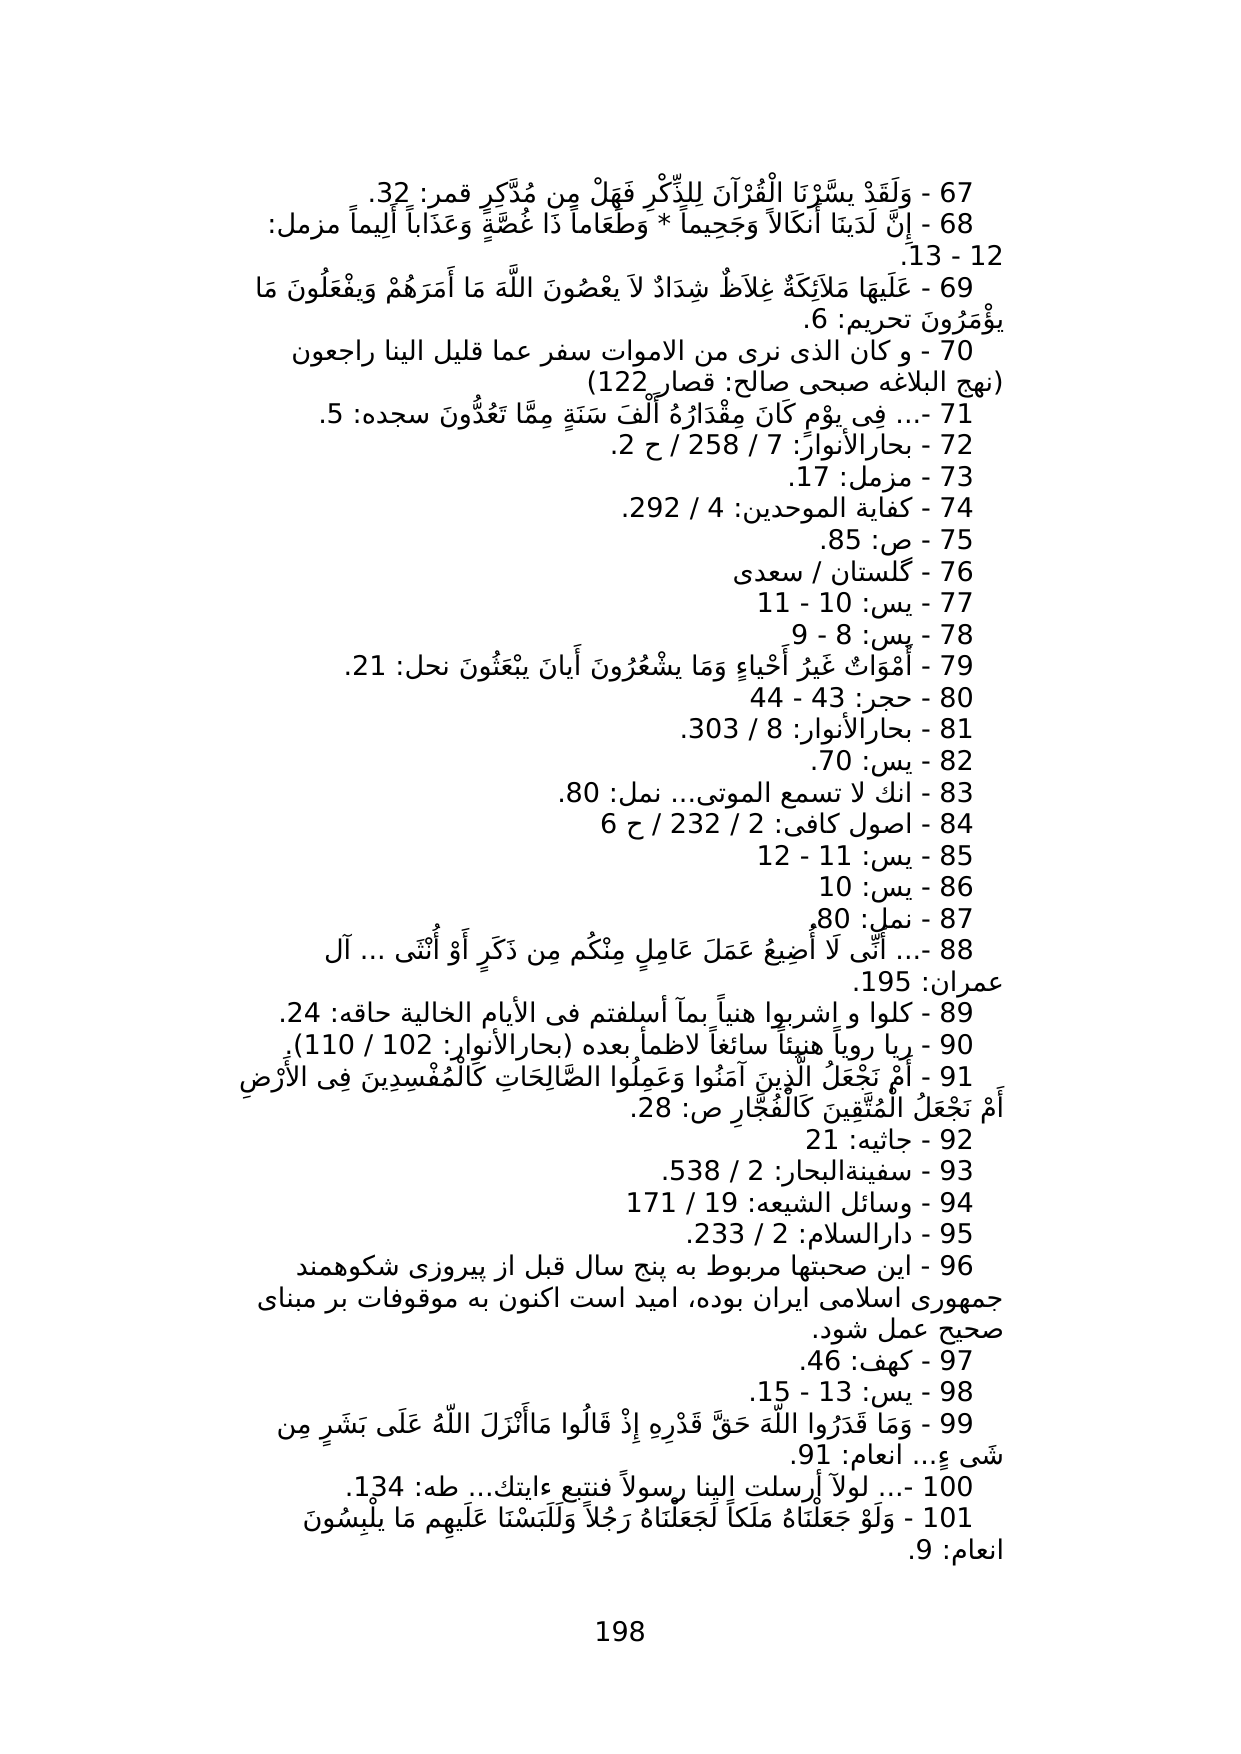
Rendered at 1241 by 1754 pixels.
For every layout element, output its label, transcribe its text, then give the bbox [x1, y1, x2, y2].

text 83 - انك لا تسمع الموتى... نمل: 80. [236, 777, 1004, 808]
text 84 - اصول كافى: 2 / 232 / ح 6 [236, 808, 1004, 840]
text 95 - دارالسلام: 2 / 233. [236, 1219, 1004, 1250]
text 89 - كلوا و اشربوا هنیاً بمآ أسلفتم فى الأیام الخالیة حاقه: 24. [236, 998, 1004, 1029]
text 69 - عَلَیهَا مَلاَئِكَةٌ غِلاَظٌ شِدَادٌ لاَ یعْصُونَ اللَّهَ مَا أَمَرَهُمْ وَیفْعَلُونَ مَا یؤْمَرُونَ تحریم: 6. [236, 272, 1004, 335]
text 96 - این صحبتها مربوط به پنج سال قبل از پیروزى شكوهمند جمهورى اسلامى ایران بوده، امید است اكنون به موقوفات بر مبناى صحیح عمل شود. [236, 1250, 1004, 1345]
text 92 - جاثیه: 21 [236, 1124, 1004, 1156]
text 82 - یس: 70. [236, 745, 1004, 777]
text 94 - وسائل الشیعه: 19 / 171 [236, 1187, 1004, 1219]
text 87 - نمل: 80. [236, 903, 1004, 935]
text 101 - وَلَوْ جَعَلْنَاهُ مَلَكاً لَجَعَلْنَاهُ رَجُلاً وَلَلَبَسْنَا عَلَیهِم مَا یلْبِسُونَ انعام: 9. [236, 1503, 1004, 1566]
text 67 - وَلَقَدْ یسَّرْنَا الْقُرْآنَ لِلذِّكْرِ فَهَلْ مِن مُدَّكِرٍ قمر: 32. [236, 177, 1004, 209]
text 100 -... لولآ أرسلت الینا رسولاً فنتبع ءایتك... طه: 134. [236, 1471, 1004, 1503]
text 86 - یس: 10 [236, 872, 1004, 903]
text 98 - یس: 13 - 15. [236, 1377, 1004, 1408]
text 91 - أَمْ نَجْعَلُ الَّذِینَ آمَنُوا وَعَمِلُوا الصَّالِحَاتِ كَالْمُفْسِدِینَ فِی الأَرْضِ أَمْ نَجْعَلُ الْمُتَّقِینَ كَالْفُجَّارِ ص: 28. [236, 1061, 1004, 1124]
text 72 - بحارالأنوار: 7 / 258 / ح 2. [236, 430, 1004, 461]
text 78 - یس: 8 - 9 [236, 619, 1004, 651]
text 79 - أَمْوَاتٌ غَیرُ أَحْیاءٍ وَمَا یشْعُرُونَ أَیانَ یبْعَثُونَ نحل: 21. [236, 651, 1004, 682]
text 93 - سفینةالبحار: 2 / 538. [236, 1156, 1004, 1187]
text 70 - و كان الذى نرى من الاموات سفر عما قلیل الینا راجعون (نهج البلاغه صبحى صالح: قصار 122) [236, 335, 1004, 398]
text 85 - یس: 11 - 12 [236, 840, 1004, 872]
text 75 - ص: 85. [236, 524, 1004, 556]
text 77 - یس: 10 - 11 [236, 587, 1004, 619]
text 97 - كهف: 46. [236, 1345, 1004, 1377]
text 68 - إِنَّ لَدَینَا أَنكَالاً وَجَحِیماً * وَطَعَاماً ذَا غُصَّةٍ وَعَذَاباً أَلِیماً مزمل: 12 - 13. [236, 209, 1004, 272]
text 74 - كفایة الموحدین: 4 / 292. [236, 493, 1004, 524]
text 71 -... فِی یوْمٍ كَانَ مِقْدَارُهُ أَلْفَ سَنَةٍ مِمَّا تَعُدُّونَ سجده: 5. [236, 398, 1004, 430]
text 73 - مزمل: 17. [236, 461, 1004, 493]
text 88 -... أَنِّی لَا أُضِیعُ عَمَلَ عَامِلٍ مِنْكُم مِن ذَكَرٍ أَوْ أُنْثَى ... آل عمران: 195. [236, 935, 1004, 998]
text 81 - بحارالأنوار: 8 / 303. [236, 714, 1004, 745]
text 80 - حجر: 43 - 44 [236, 682, 1004, 714]
text 90 - ریا رویاً هنیئاً سائغاً لاظمأ بعده (بحارالأنوار: 102 / 110). [236, 1029, 1004, 1061]
text 76 - گلستان / سعدى [236, 556, 1004, 587]
text 99 - وَمَا قَدَرُوا اللّهَ حَقَّ قَدْرِهِ إِذْ قَالُوا مَاأَنْزَلَ اللّهُ عَلَى بَشَرٍ مِن شَی ءٍ... انعام: 91. [236, 1408, 1004, 1471]
